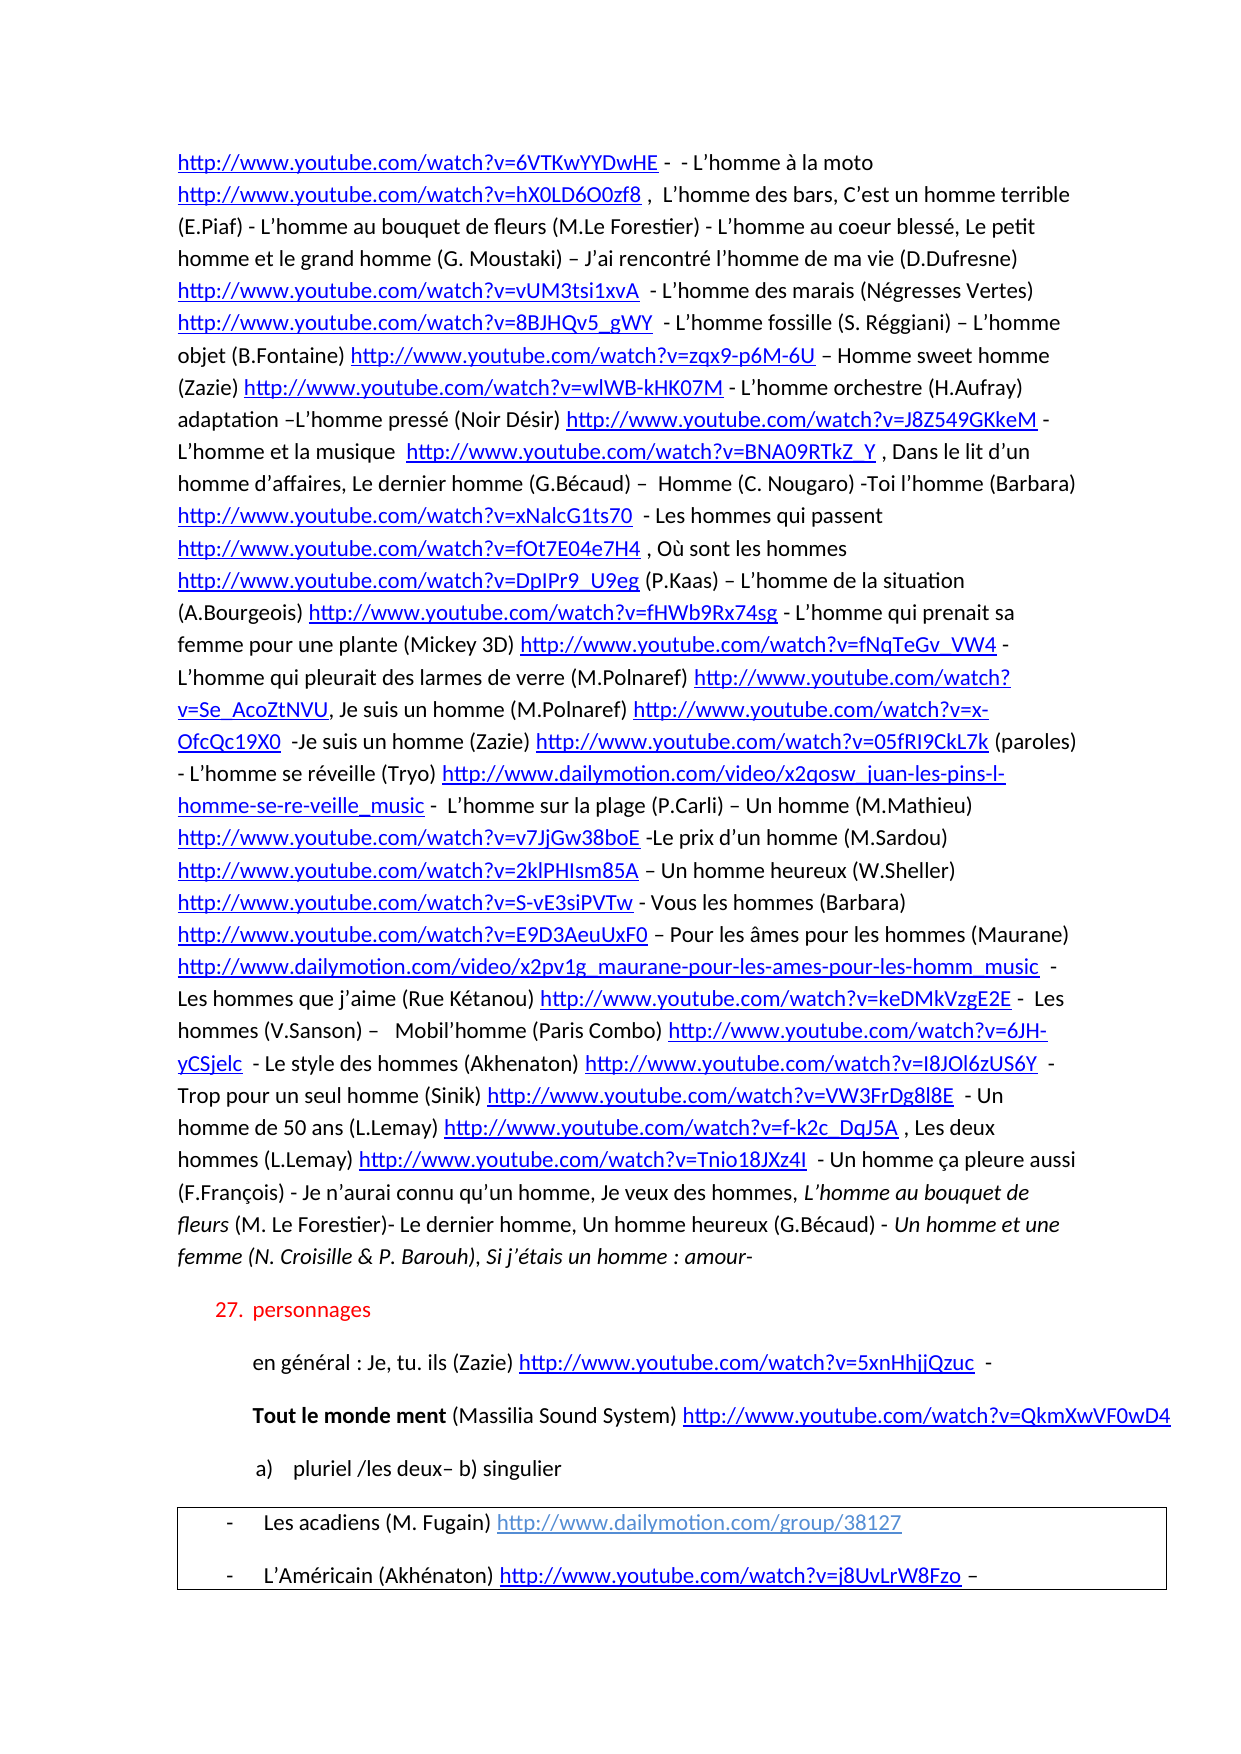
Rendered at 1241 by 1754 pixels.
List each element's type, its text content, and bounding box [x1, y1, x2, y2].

text en général : Je, tu. ils (Zazie) http://www.youtube.com/watch?v=5xnHhjjQzuc - [252, 1348, 1226, 1376]
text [177, 148, 1078, 1270]
text Tout le monde ment (Massilia Sound System) http://www.youtube.com/watch?v=QkmXwVF0wD4 [252, 1401, 1226, 1429]
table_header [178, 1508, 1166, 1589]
list pluriel /les deux– b) singulier [255, 1454, 1226, 1482]
list personnages [215, 1295, 1226, 1323]
